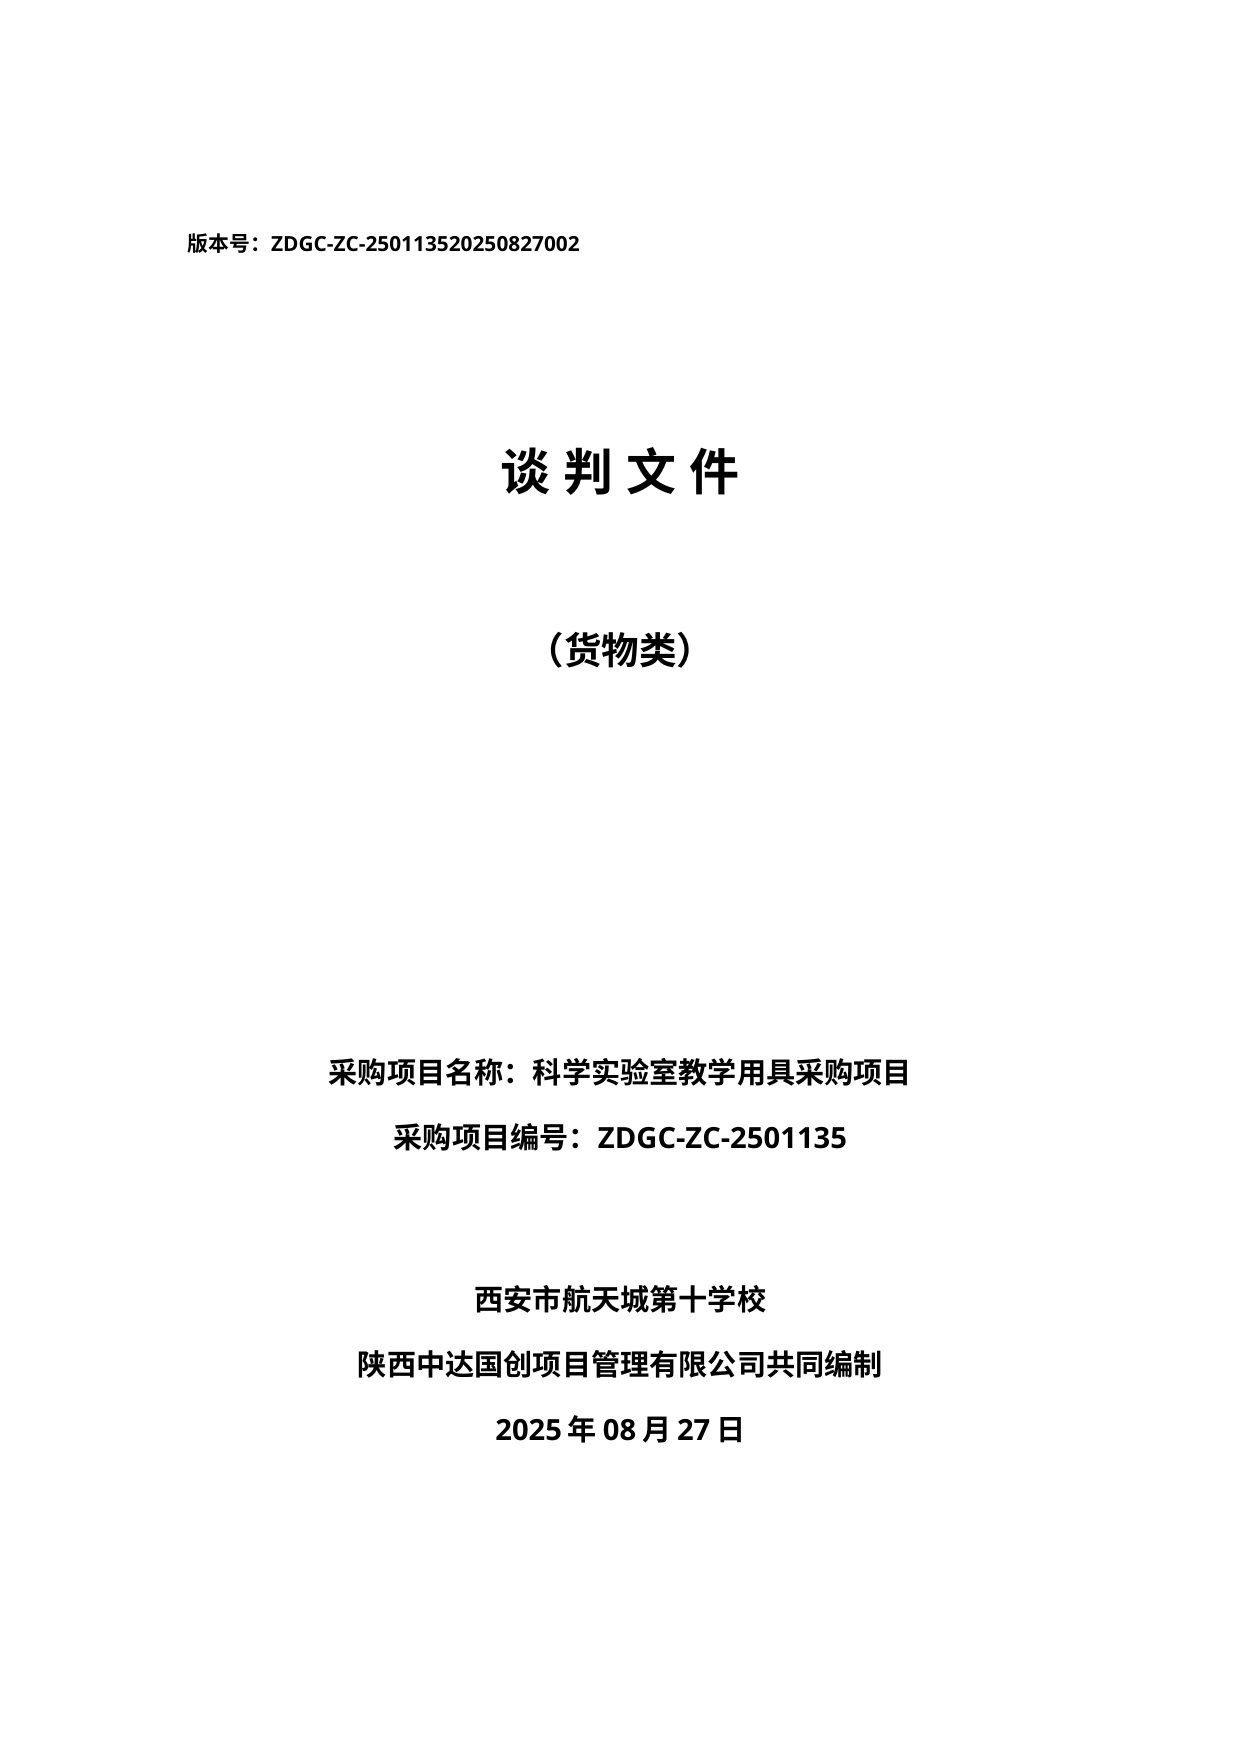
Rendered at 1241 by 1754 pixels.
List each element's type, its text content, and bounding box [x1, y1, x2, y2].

text 采购项目编号：ZDGC-ZC-2501135 [187, 1104, 1053, 1267]
text 2025年08月27日 [187, 1397, 1053, 1462]
text 陕西中达国创项目管理有限公司共同编制 [187, 1332, 1053, 1397]
text 谈 判 文 件 [187, 422, 1053, 617]
text 版本号：ZDGC-ZC-250113520250827002 [187, 227, 1053, 422]
text 西安市航天城第十学校 [187, 1267, 1053, 1332]
text 采购项目名称：科学实验室教学用具采购项目 [187, 1039, 1053, 1104]
text （货物类） [187, 617, 1053, 1039]
